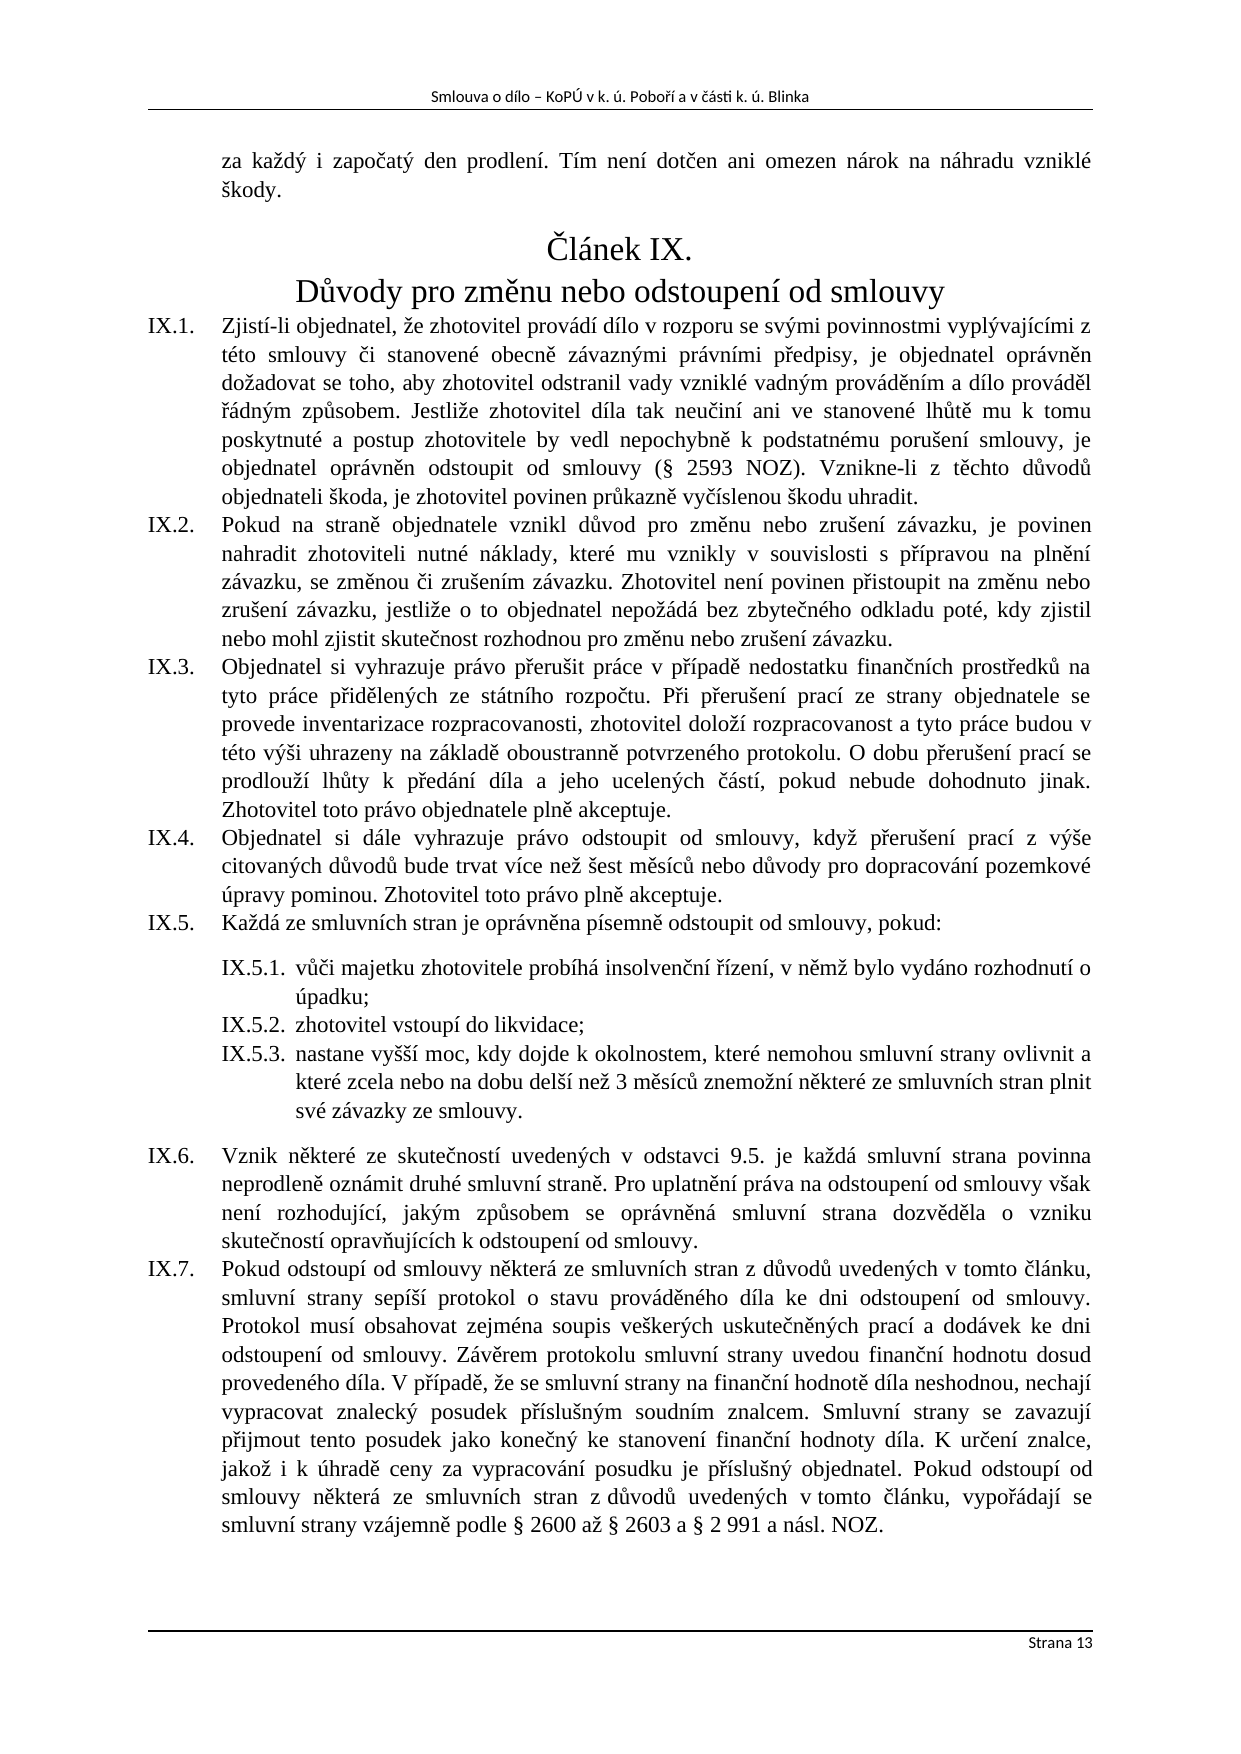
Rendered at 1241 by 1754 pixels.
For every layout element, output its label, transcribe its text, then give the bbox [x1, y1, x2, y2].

text nastane vyšší moc, kdy dojde k okolnostem, které nemohou smluvní strany ovlivnit a které zcela nebo na dobu delší než 3 měsíců znemožní některé ze smluvních stran plnit své závazky ze smlouvy. [221, 1040, 1093, 1123]
list Zjistí-li objednatel, že zhotovitel provádí dílo v rozporu se svými povinnostmi vyplývajícími z této smlouvy či stanovené obecně závaznými právními předpisy, je objednatel oprávněn dožadovat se toho, aby zhotovitel odstranil vady vzniklé vadným prováděním a dílo prováděl řádným způsobem. Jestliže zhotovitel díla tak neučiní ani ve stanovené lhůtě mu k tomu poskytnuté a postup zhotovitele by vedl nepochybně k podstatnému porušení smlouvy, je objednatel oprávněn odstoupit od smlouvy (§ 2593 NOZ). Vznikne-li z těchto důvodů objednateli škoda, je zhotovitel povinen průkazně vyčíslenou škodu uhradit. [148, 312, 1093, 509]
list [148, 148, 1093, 202]
text zhotovitel vstoupí do likvidace; [221, 1011, 1093, 1038]
list Pokud na straně objednatele vznikl důvod pro změnu nebo zrušení závazku, je povinen nahradit zhotoviteli nutné náklady, které mu vznikly v souvislosti s přípravou na plnění závazku, se změnou či zrušením závazku. Zhotovitel není povinen přistoupit na změnu nebo zrušení závazku, jestliže o to objednatel nepožádá bez zbytečného odkladu poté, kdy zjistil nebo mohl zjistit skutečnost rozhodnou pro změnu nebo zrušení závazku. [148, 511, 1093, 651]
text vůči majetku zhotovitele probíhá insolvenční řízení, v němž bylo vydáno rozhodnutí o úpadku; [221, 954, 1093, 1009]
list Objednatel si vyhrazuje právo přerušit práce v případě nedostatku finančních prostředků na tyto práce přidělených ze státního rozpočtu. Při přerušení prací ze strany objednatele se provede inventarizace rozpracovanosti, zhotovitel doloží rozpracovanost a tyto práce budou v této výši uhrazeny na základě oboustranně potvrzeného protokolu. O dobu přerušení prací se prodlouží lhůty k předání díla a jeho ucelených částí, pokud nebude dohodnuto jinak. Zhotovitel toto právo objednatele plně akceptuje. [148, 653, 1093, 822]
list Vznik některé ze skutečností uvedených v odstavci 9.5. je každá smluvní strana povinna neprodleně oznámit druhé smluvní straně. Pro uplatnění práva na odstoupení od smlouvy však není rozhodující, jakým způsobem se oprávněná smluvní strana dozvěděla o vzniku skutečností opravňujících k odstoupení od smlouvy. [148, 1142, 1093, 1253]
subtitle Důvody pro změnu nebo odstoupení od smlouvy [148, 229, 1093, 309]
list Pokud odstoupí od smlouvy některá ze smluvních stran z důvodů uvedených v tomto článku, smluvní strany sepíší protokol o stavu prováděného díla ke dni odstoupení od smlouvy. Protokol musí obsahovat zejména soupis veškerých uskutečněných prací a dodávek ke dni odstoupení od smlouvy. Závěrem protokolu smluvní strany uvedou finanční hodnotu dosud provedeného díla. V případě, že se smluvní strany na finanční hodnotě díla neshodnou, nechají vypracovat znalecký posudek příslušným soudním znalcem. Smluvní strany se zavazují přijmout tento posudek jako konečný ke stanovení finanční hodnoty díla. K určení znalce, jakož i k úhradě ceny za vypracování posudku je příslušný objednatel. Pokud odstoupí od smlouvy některá ze smluvních stran z důvodů uvedených v tomto článku, vypořádají se smluvní strany vzájemně podle § 2600 až § 2603 a § 2 991 a násl. NOZ. [148, 1256, 1093, 1538]
list Objednatel si dále vyhrazuje právo odstoupit od smlouvy, když přerušení prací z výše citovaných důvodů bude trvat více než šest měsíců nebo důvody pro dopracování pozemkové úpravy pominou. Zhotovitel toto právo plně akceptuje. [148, 824, 1093, 907]
list Každá ze smluvních stran je oprávněna písemně odstoupit od smlouvy, pokud: [148, 909, 1093, 936]
